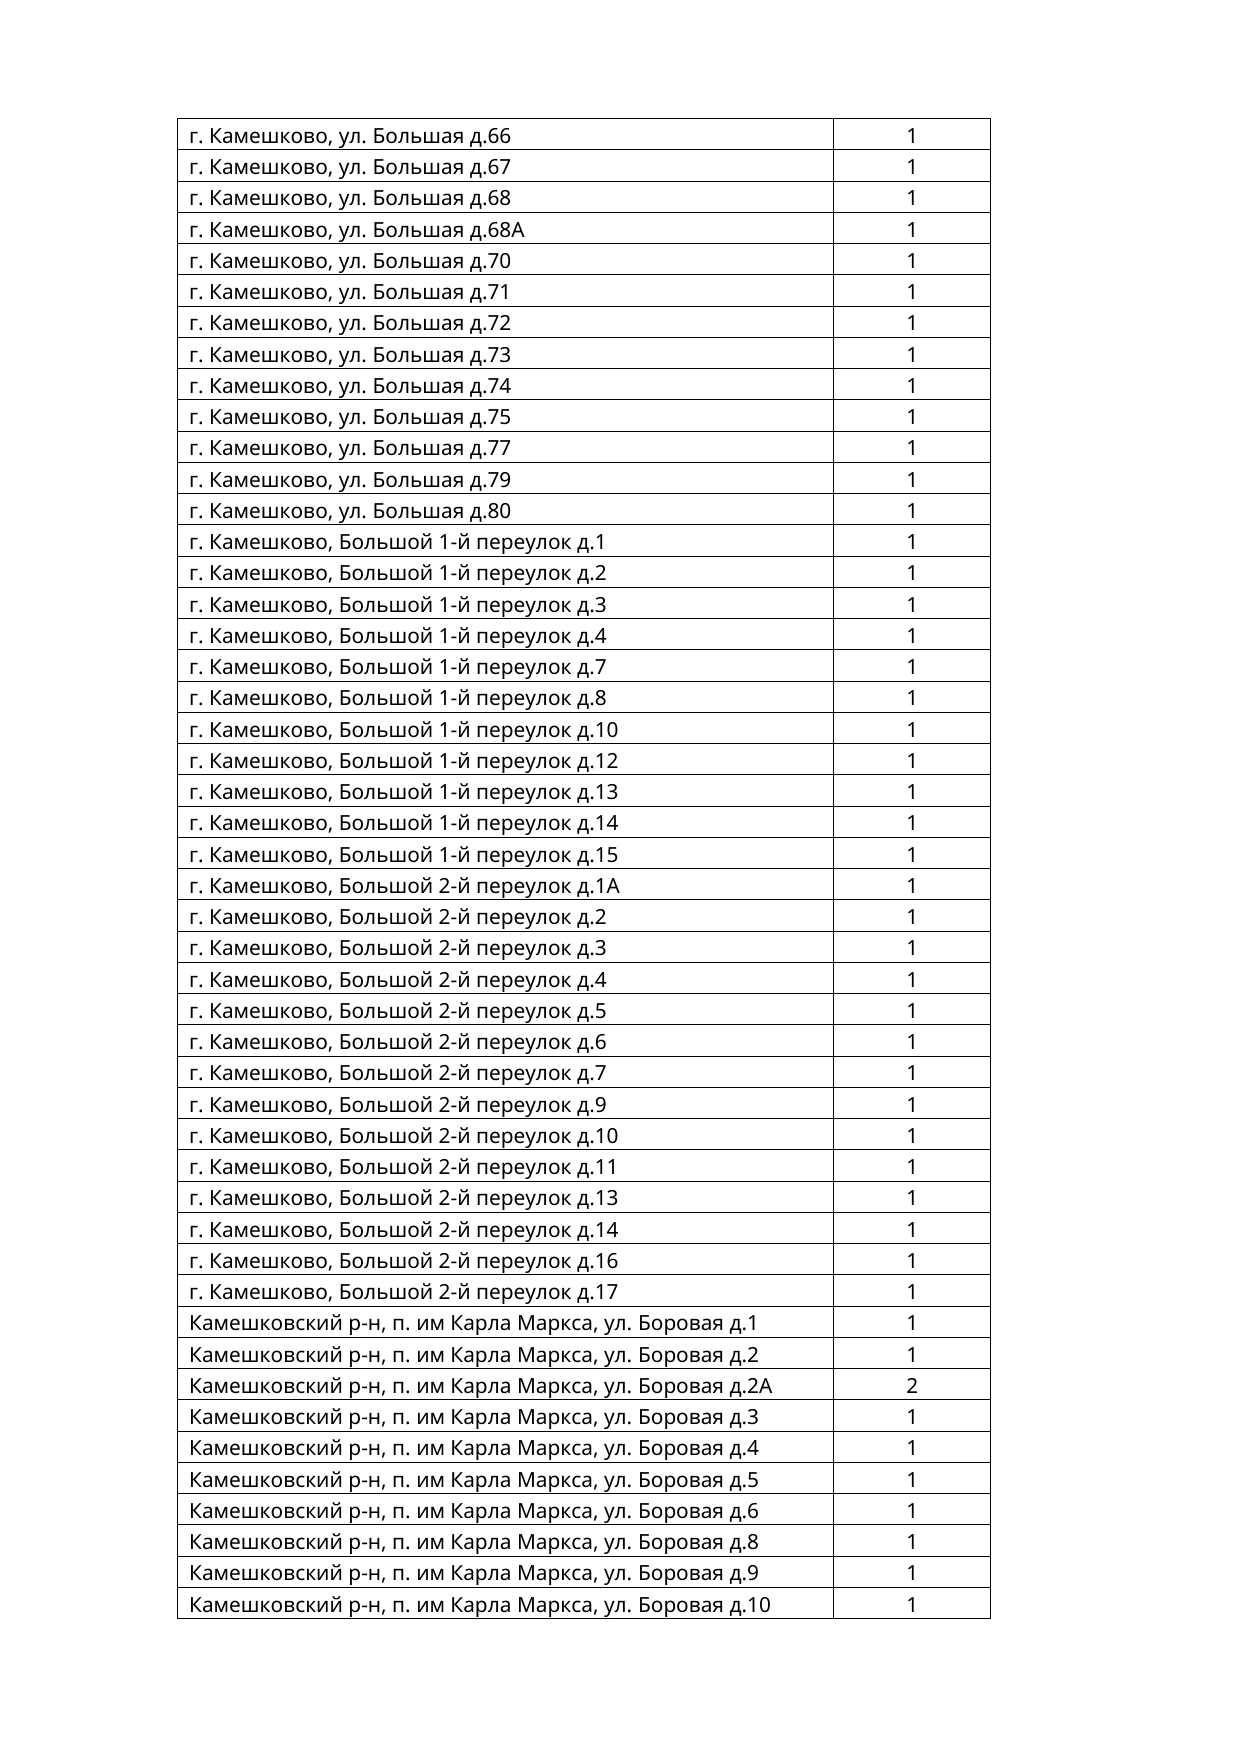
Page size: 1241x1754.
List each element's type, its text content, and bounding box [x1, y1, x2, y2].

table_cell 1 [834, 275, 990, 306]
table_cell 1 [834, 838, 990, 868]
table_cell г. Камешково, Большой 1-й переулок д.10 [178, 713, 833, 743]
table_cell 1 [834, 1494, 990, 1524]
table_cell г. Камешково, Большой 2-й переулок д.17 [178, 1275, 833, 1306]
table_cell г. Камешково, ул. Большая д.71 [178, 275, 833, 306]
table_cell г. Камешково, Большой 2-й переулок д.1А [178, 869, 833, 899]
table_cell 1 [834, 369, 990, 399]
table_cell г. Камешково, ул. Большая д.75 [178, 400, 833, 431]
table_cell 1 [834, 932, 990, 962]
table_cell г. Камешково, Большой 2-й переулок д.9 [178, 1088, 833, 1118]
table_cell г. Камешково, Большой 1-й переулок д.4 [178, 619, 833, 649]
table_cell г. Камешково, Большой 2-й переулок д.5 [178, 994, 833, 1024]
table_cell 1 [834, 900, 990, 931]
table_cell Камешковский р-н, п. им Карла Маркса, ул. Боровая д.5 [178, 1463, 833, 1493]
table_cell г. Камешково, Большой 1-й переулок д.7 [178, 650, 833, 681]
table_cell г. Камешково, ул. Большая д.68А [178, 213, 833, 243]
table_cell г. Камешково, Большой 1-й переулок д.13 [178, 775, 833, 806]
table_cell г. Камешково, Большой 1-й переулок д.3 [178, 588, 833, 618]
table_cell 1 [834, 400, 990, 431]
table_cell 1 [834, 150, 990, 181]
table_cell г. Камешково, Большой 2-й переулок д.3 [178, 932, 833, 962]
table_cell г. Камешково, Большой 2-й переулок д.14 [178, 1213, 833, 1243]
table_cell 1 [834, 1307, 990, 1337]
table_cell 1 [834, 1432, 990, 1462]
table_cell 2 [834, 1369, 990, 1399]
table_cell 1 [834, 1525, 990, 1556]
table_cell 1 [834, 994, 990, 1024]
table_cell 1 [834, 963, 990, 993]
table_cell Камешковский р-н, п. им Карла Маркса, ул. Боровая д.6 [178, 1494, 833, 1524]
table_cell 1 [834, 869, 990, 899]
table_cell г. Камешково, ул. Большая д.70 [178, 244, 833, 274]
table_cell 1 [834, 1057, 990, 1087]
table_cell 1 [834, 557, 990, 587]
table_cell г. Камешково, Большой 1-й переулок д.14 [178, 807, 833, 837]
table_cell г. Камешково, ул. Большая д.66 [178, 119, 833, 149]
table_cell 1 [834, 338, 990, 368]
table_cell 1 [834, 494, 990, 524]
table_cell 1 [834, 588, 990, 618]
table_cell г. Камешково, Большой 2-й переулок д.16 [178, 1244, 833, 1274]
table_cell г. Камешково, Большой 1-й переулок д.8 [178, 682, 833, 712]
table_cell 1 [834, 1400, 990, 1431]
table_cell г. Камешково, ул. Большая д.73 [178, 338, 833, 368]
table_cell 1 [834, 1213, 990, 1243]
table_cell г. Камешково, ул. Большая д.77 [178, 432, 833, 462]
table_cell 1 [834, 1557, 990, 1587]
table_cell Камешковский р-н, п. им Карла Маркса, ул. Боровая д.4 [178, 1432, 833, 1462]
table_cell 1 [834, 807, 990, 837]
table_cell 1 [834, 463, 990, 493]
table_cell г. Камешково, ул. Большая д.68 [178, 182, 833, 212]
table_cell 1 [834, 1088, 990, 1118]
table_cell г. Камешково, Большой 1-й переулок д.15 [178, 838, 833, 868]
table_cell г. Камешково, Большой 2-й переулок д.2 [178, 900, 833, 931]
table_cell 1 [834, 619, 990, 649]
table_cell г. Камешково, Большой 1-й переулок д.2 [178, 557, 833, 587]
table_cell 1 [834, 1275, 990, 1306]
table_cell 1 [834, 1588, 990, 1618]
table_cell г. Камешково, ул. Большая д.79 [178, 463, 833, 493]
table_cell Камешковский р-н, п. им Карла Маркса, ул. Боровая д.1 [178, 1307, 833, 1337]
table_cell г. Камешково, Большой 2-й переулок д.4 [178, 963, 833, 993]
table_cell г. Камешково, ул. Большая д.74 [178, 369, 833, 399]
table_cell 1 [834, 713, 990, 743]
table_cell 1 [834, 1182, 990, 1212]
table_cell г. Камешково, Большой 2-й переулок д.7 [178, 1057, 833, 1087]
table_cell Камешковский р-н, п. им Карла Маркса, ул. Боровая д.9 [178, 1557, 833, 1587]
table_cell 1 [834, 213, 990, 243]
table_cell 1 [834, 182, 990, 212]
table_cell г. Камешково, Большой 1-й переулок д.1 [178, 525, 833, 556]
table_cell 1 [834, 682, 990, 712]
table_cell 1 [834, 525, 990, 556]
table_cell Камешковский р-н, п. им Карла Маркса, ул. Боровая д.10 [178, 1588, 833, 1618]
table_cell г. Камешково, Большой 2-й переулок д.10 [178, 1119, 833, 1149]
table_cell г. Камешково, Большой 1-й переулок д.12 [178, 744, 833, 774]
table_cell г. Камешково, ул. Большая д.72 [178, 307, 833, 337]
table_cell 1 [834, 432, 990, 462]
table_cell г. Камешково, ул. Большая д.80 [178, 494, 833, 524]
table_cell г. Камешково, ул. Большая д.67 [178, 150, 833, 181]
table_cell 1 [834, 1150, 990, 1181]
table_cell 1 [834, 1244, 990, 1274]
table_cell г. Камешково, Большой 2-й переулок д.11 [178, 1150, 833, 1181]
table_cell 1 [834, 650, 990, 681]
table_cell г. Камешково, Большой 2-й переулок д.13 [178, 1182, 833, 1212]
table_cell г. Камешково, Большой 2-й переулок д.6 [178, 1025, 833, 1056]
table_cell 1 [834, 1119, 990, 1149]
table_cell 1 [834, 744, 990, 774]
table_cell Камешковский р-н, п. им Карла Маркса, ул. Боровая д.2 [178, 1338, 833, 1368]
table_cell 1 [834, 244, 990, 274]
table_cell 1 [834, 1025, 990, 1056]
table_cell Камешковский р-н, п. им Карла Маркса, ул. Боровая д.8 [178, 1525, 833, 1556]
table_cell 1 [834, 1338, 990, 1368]
table_cell Камешковский р-н, п. им Карла Маркса, ул. Боровая д.2А [178, 1369, 833, 1399]
table_cell 1 [834, 307, 990, 337]
table_cell 1 [834, 119, 990, 149]
table_cell 1 [834, 1463, 990, 1493]
table_cell 1 [834, 775, 990, 806]
table_cell Камешковский р-н, п. им Карла Маркса, ул. Боровая д.3 [178, 1400, 833, 1431]
